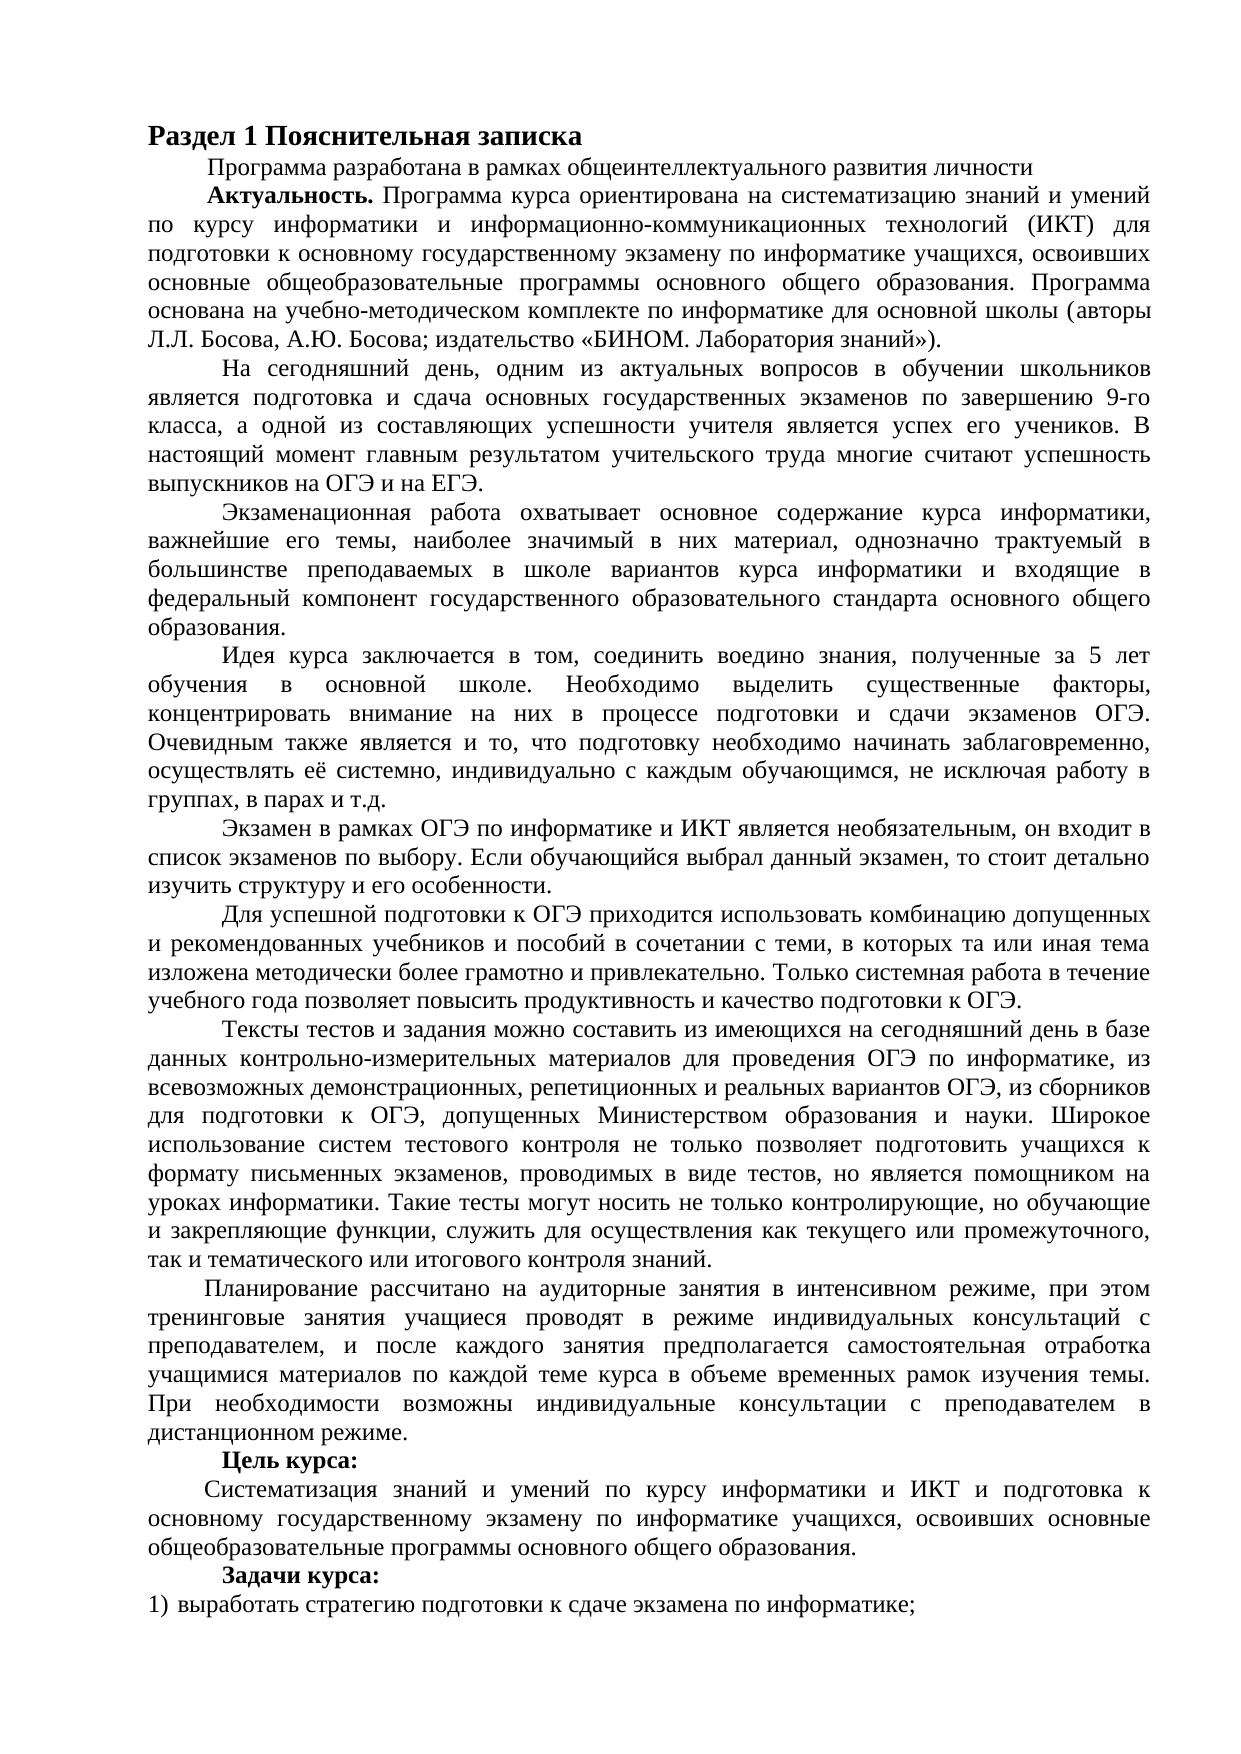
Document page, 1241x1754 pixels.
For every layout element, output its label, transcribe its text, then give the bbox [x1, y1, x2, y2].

text Цель курса: [148, 1445, 1152, 1474]
text Планирование рассчитано на аудиторные занятия в интенсивном режиме, при этом тренинговые занятия учащиеся проводят в режиме индивидуальных консультаций с преподавателем, и после каждого занятия предполагается самостоятельная отработка учащимися материалов по каждой теме курса в объеме временных рамок изучения темы. При необходимости возможны индивидуальные консультации с преподавателем в дистанционном режиме. [148, 1273, 1152, 1445]
text Актуальность. Программа курса ориентирована на систематизацию знаний и умений по курсу информатики и информационно-коммуникационных технологий (ИКТ) для подготовки к основному государственному экзамену по информатике учащихся, освоивших основные общеобразовательные программы основного общего образования. Программа основана на учебно-методическом комплекте по информатике для основной школы (авторы Л.Л. Босова, А.Ю. Босова; издательство «БИНОМ. Лаборатория знаний»). [148, 180, 1152, 353]
text Задачи курса: [148, 1560, 1152, 1589]
list Для успешной подготовки к ОГЭ приходится использовать комбинацию допущенных и рекомендованных учебников и пособий в сочетании с теми, в которых та или иная тема изложена методически более грамотно и привлекательно. Только системная работа в течение учебного года позволяет повысить продуктивность и качество подготовки к ОГЭ. [148, 899, 1152, 1014]
list выработать стратегию подготовки к сдаче экзамена по информатике; [148, 1589, 1152, 1618]
text Экзамен в рамках ОГЭ по информатике и ИКТ является необязательным, он входит в список экзаменов по выбору. Если обучающийся выбрал данный экзамен, то стоит детально изучить структуру и его особенности. [148, 813, 1152, 899]
text Экзаменационная работа охватывает основное содержание курса информатики, важнейшие его темы, наиболее значимый в них материал, однозначно трактуемый в большинстве преподаваемых в школе вариантов курса информатики и входящие в федеральный компонент государственного образовательного стандарта основного общего образования. [148, 497, 1152, 640]
list Тексты тестов и задания можно составить из имеющихся на сегодняшний день в базе данных контрольно-измерительных материалов для проведения ОГЭ по информатике, из всевозможных демонстрационных, репетиционных и реальных вариантов ОГЭ, из сборников для подготовки к ОГЭ, допущенных Министерством образования и науки. Широкое использование систем тестового контроля не только позволяет подготовить учащихся к формату письменных экзаменов, проводимых в виде тестов, но является помощником на уроках информатики. Такие тесты могут носить не только контролирующие, но обучающие и закрепляющие функции, служить для осуществления как текущего или промежуточного, так и тематического или итогового контроля знаний. [148, 1014, 1152, 1273]
text Программа разработана в рамках общеинтеллектуального развития личности [148, 152, 1152, 180]
text На сегодняшний день, одним из актуальных вопросов в обучении школьников является подготовка и сдача основных государственных экзаменов по завершению 9-го класса, а одной из составляющих успешности учителя является успех его учеников. В настоящий момент главным результатом учительского труда многие считают успешность выпускников на ОГЭ и на ЕГЭ. [148, 353, 1152, 497]
text Систематизация знаний и умений по курсу информатики и ИКТ и подготовка к основному государственному экзамену по информатике учащихся, освоивших основные общеобразовательные программы основного общего образования. [148, 1474, 1152, 1560]
text Идея курса заключается в том, соединить воедино знания, полученные за 5 лет обучения в основной школе. Необходимо выделить существенные факторы, концентрировать внимание на них в процессе подготовки и сдачи экзаменов ОГЭ. Очевидным также является и то, что подготовку необходимо начинать заблаговременно, осуществлять её системно, индивидуально с каждым обучающимся, не исключая работу в группах, в парах и т.д. [148, 640, 1152, 813]
text Раздел 1 Пояснительная записка [148, 118, 1152, 152]
